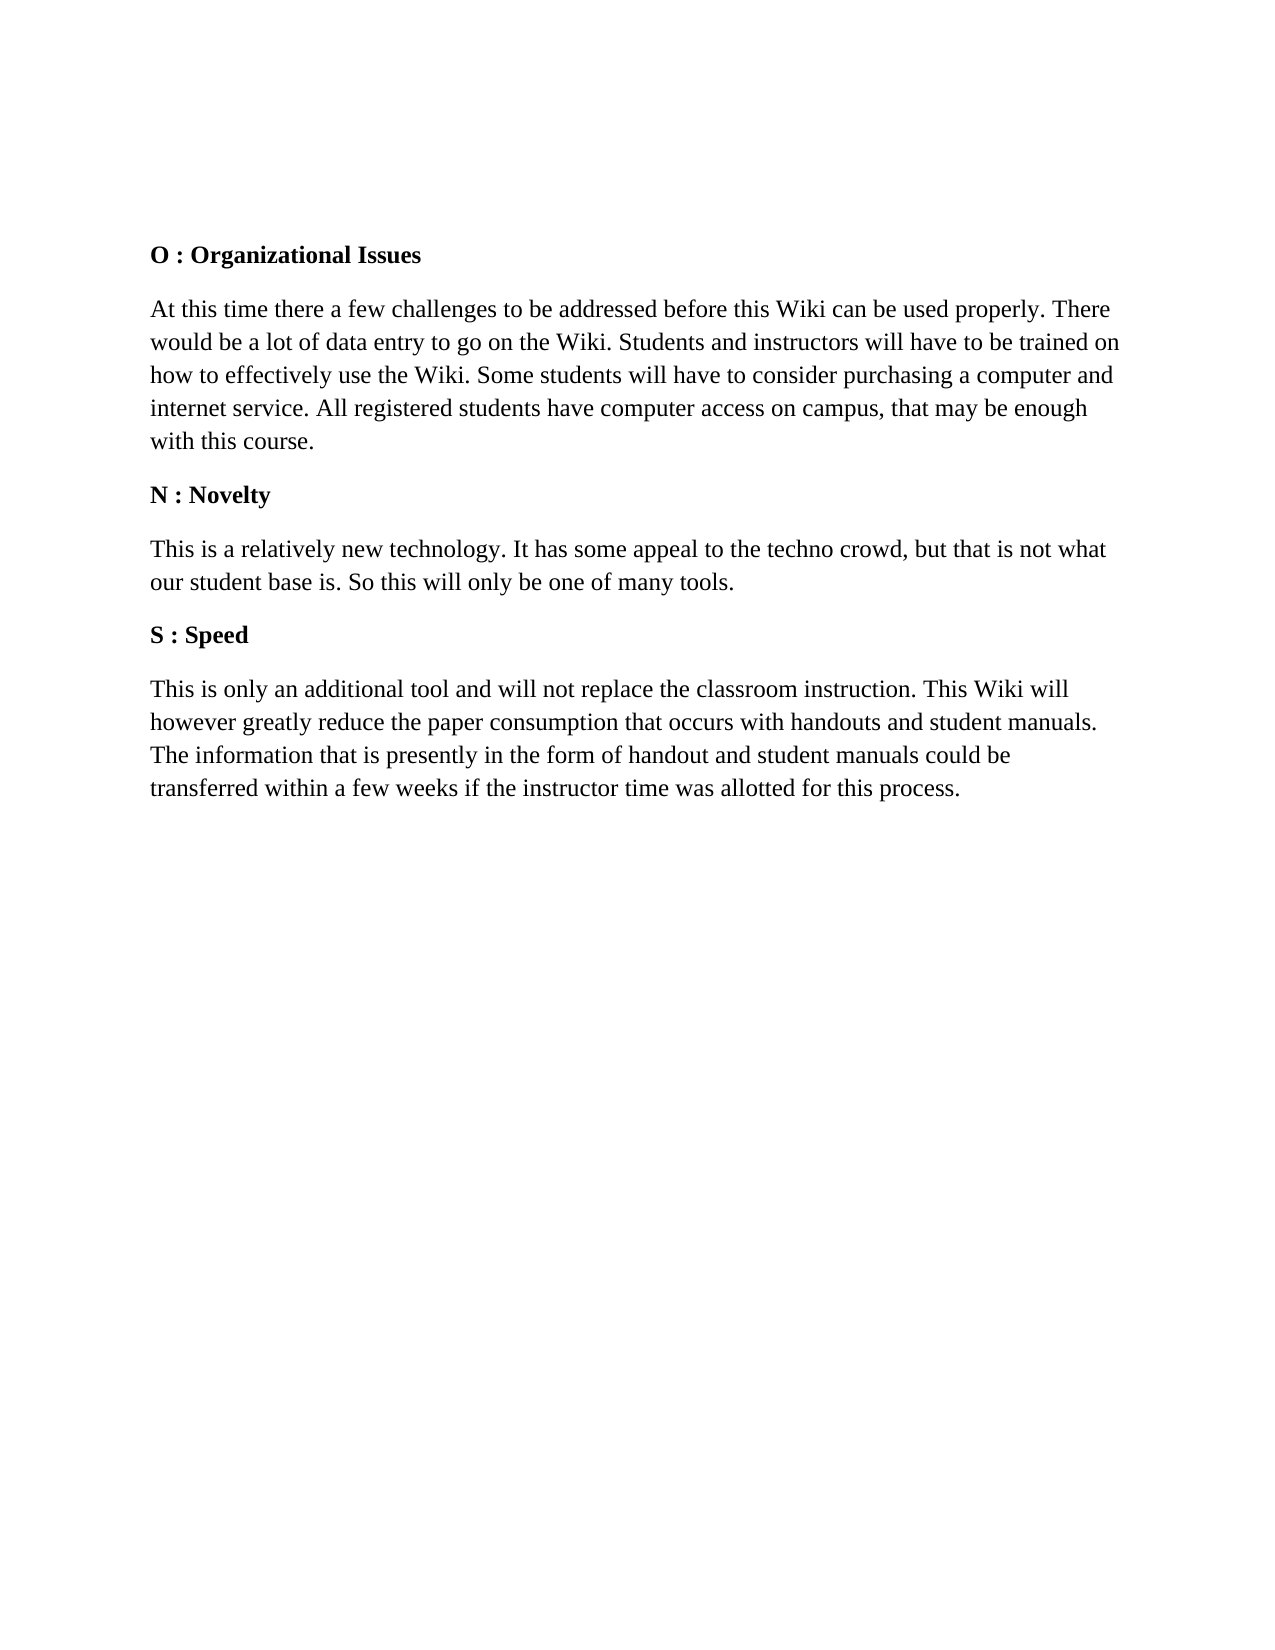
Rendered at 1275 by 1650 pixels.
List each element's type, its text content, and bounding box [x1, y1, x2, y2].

text S : Speed [150, 621, 1125, 649]
text This is a relatively new technology. It has some appeal to the techno crowd, but that is not what our student base is. So this will only be one of many tools. [150, 534, 1125, 595]
text At this time there a few challenges to be addressed before this Wiki can be used properly. There would be a lot of data entry to go on the Wiki. Students and instructors will have to be trained on how to effectively use the Wiki. Some students will have to consider purchasing a computer and internet service. All registered students have computer access on campus, that may be enough with this course. [150, 294, 1125, 455]
text N : Novelty [150, 480, 1125, 508]
text This is only an additional tool and will not replace the classroom instruction. This Wiki will however greatly reduce the paper consumption that occurs with handouts and student manuals. The information that is presently in the form of handout and student manuals could be transferred within a few weeks if the instructor time was allotted for this process. [150, 674, 1125, 802]
text O : Organizational Issues [150, 240, 1125, 269]
